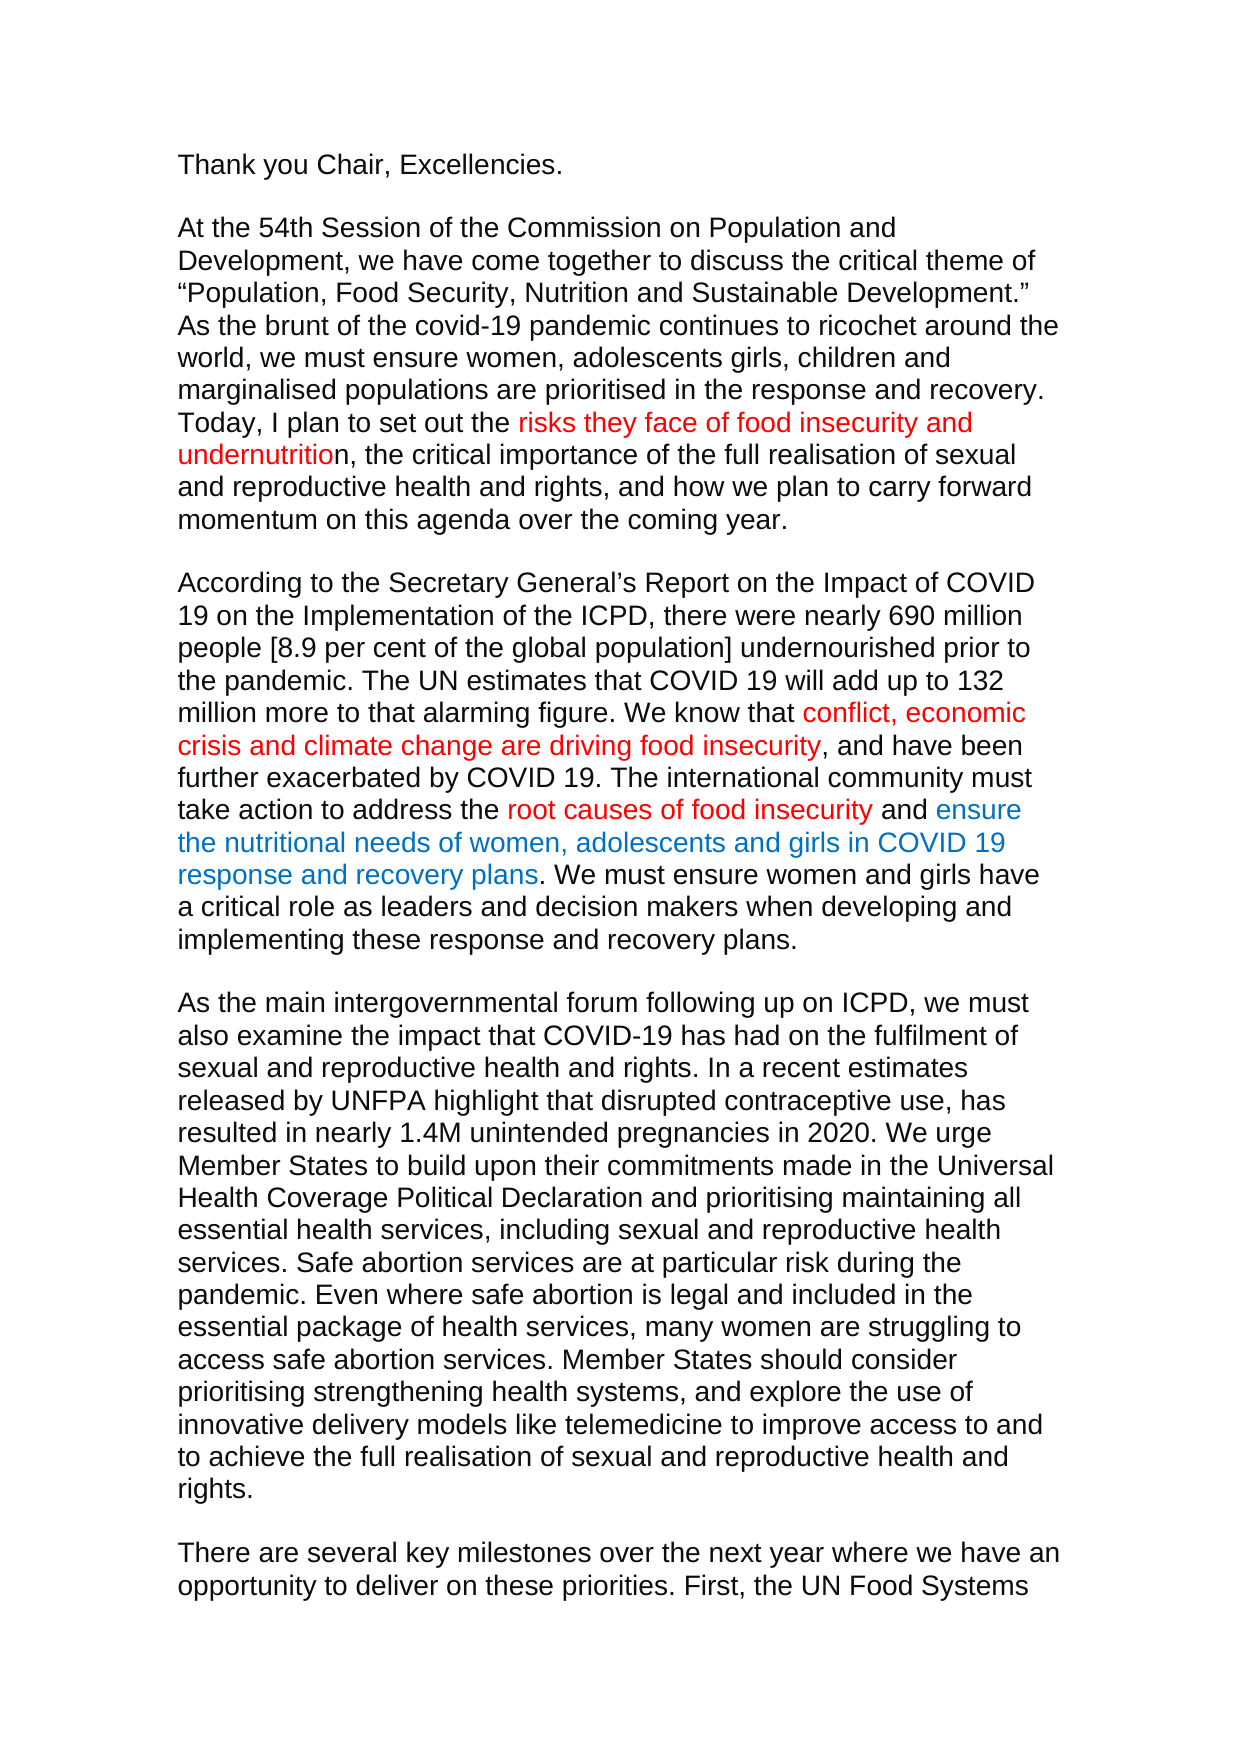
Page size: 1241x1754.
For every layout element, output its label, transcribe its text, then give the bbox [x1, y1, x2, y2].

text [177, 1536, 1063, 1601]
text As the main intergovernmental forum following up on ICPD, we must also examine the impact that COVID-19 has had on the fulfilment of sexual and reproductive health and rights. In a recent estimates released by UNFPA highlight that disrupted contraceptive use, has resulted in nearly 1.4M unintended pregnancies in 2020. We urge Member States to build upon their commitments made in the Universal Health Coverage Political Declaration and prioritising maintaining all essential health services, including sexual and reproductive health services. Safe abortion services are at particular risk during the pandemic. Even where safe abortion is legal and included in the essential package of health services, many women are struggling to access safe abortion services. Member States should consider prioritising strengthening health systems, and explore the use of innovative delivery models like telemedicine to improve access to and to achieve the full realisation of sexual and reproductive health and rights. [177, 986, 1063, 1505]
text Thank you Chair, Excellencies. [177, 148, 1063, 180]
text At the 54th Session of the Commission on Population and Development, we have come together to discuss the critical theme of “Population, Food Security, Nutrition and Sustainable Development.” As the brunt of the covid-19 pandemic continues to ricochet around the world, we must ensure women, adolescents girls, children and marginalised populations are prioritised in the response and recovery. Today, I plan to set out the risks they face of food insecurity and undernutrition, the critical importance of the full realisation of sexual and reproductive health and rights, and how we plan to carry forward momentum on this agenda over the coming year. [177, 211, 1063, 535]
text According to the Secretary General’s Report on the Impact of COVID 19 on the Implementation of the ICPD, there were nearly 690 million people [8.9 per cent of the global population] undernourished prior to the pandemic. The UN estimates that COVID 19 will add up to 132 million more to that alarming figure. We know that conflict, economic crisis and climate change are driving food insecurity, and have been further exacerbated by COVID 19. The international community must take action to address the root causes of food insecurity and ensure the nutritional needs of women, adolescents and girls in COVID 19 response and recovery plans. We must ensure women and girls have a critical role as leaders and decision makers when developing and implementing these response and recovery plans. [177, 566, 1063, 955]
